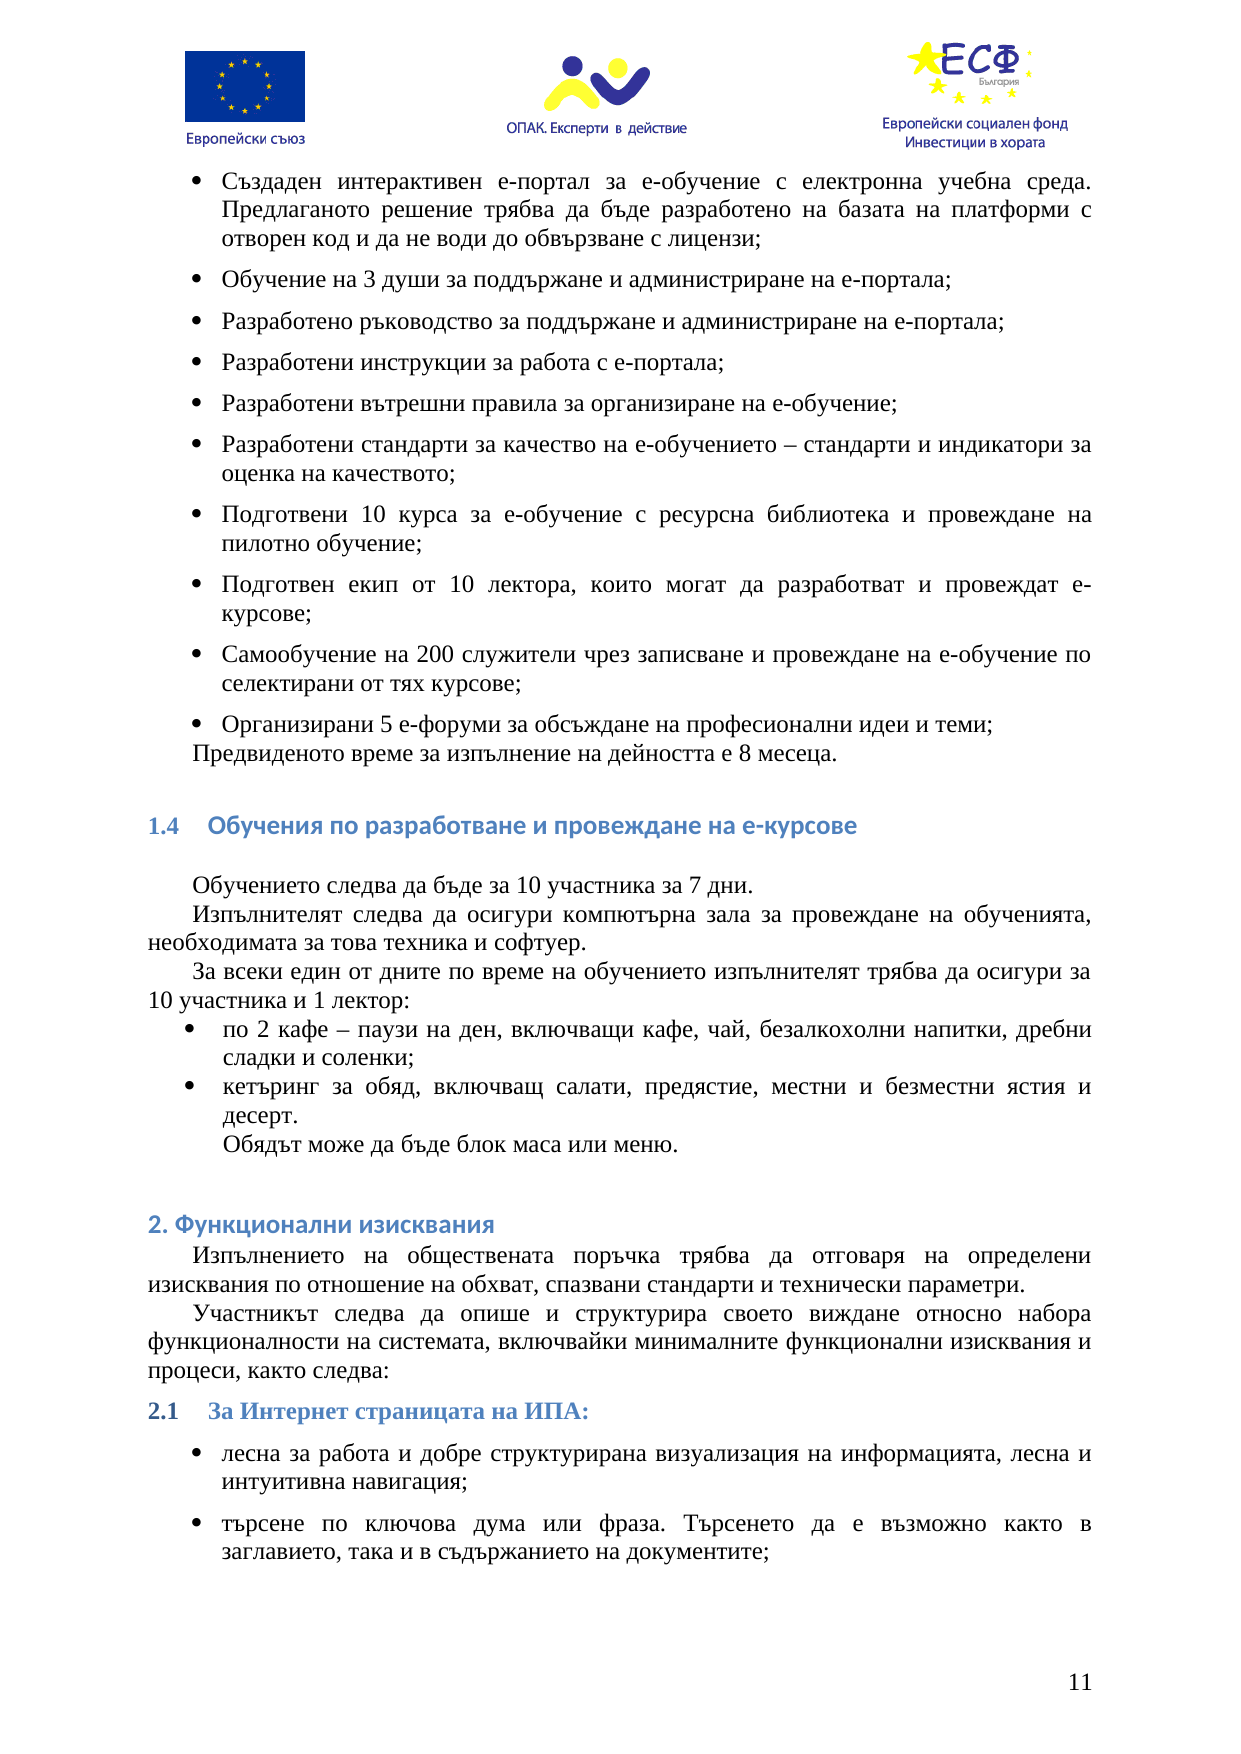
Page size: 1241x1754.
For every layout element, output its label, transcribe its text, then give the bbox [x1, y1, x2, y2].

text За всеки един от дните по време на обучението изпълнителят трябва да осигури за 10 участника и 1 лектор: [148, 956, 1093, 1014]
list Самообучение на 200 служители чрез записване и провеждане на е-обучение по селектирани от тях курсове; [192, 639, 1093, 697]
list Обучение на 3 души за поддържане и администриране на е-портала; [192, 264, 1093, 293]
list Разработени инструкции за работа с е-портала; [192, 347, 1093, 376]
text Изпълнителят следва да осигури компютърна зала за провеждане на обученията, необходимата за това техника и софтуер. [148, 899, 1093, 956]
subtitle За Интернет страницата на ИПА: [148, 1396, 1093, 1425]
list търсене по ключова дума или фраза. Търсенето да е възможно както в заглавието, така и в съдържанието на документите; [192, 1508, 1093, 1565]
list Обядът може да бъде блок маса или меню. [223, 1129, 1093, 1157]
text Предвиденото време за изпълнение на дейността е 8 месеца. [148, 738, 1093, 767]
text Обучението следва да бъде за 10 участника за 7 дни. [148, 870, 1093, 899]
text Участникът следва да опише и структурира своето виждане относно набора функционалности на системата, включвайки минималните функционални изисквания и процеси, както следва: [148, 1298, 1093, 1384]
list Подготвен екип от 10 лектора, които могат да разработват и провеждат е-курсове; [192, 569, 1093, 627]
list лесна за работа и добре структурирана визуализация на информацията, лесна и интуитивна навигация; [192, 1438, 1093, 1495]
picture [147, 29, 1093, 166]
list Разработено ръководство за поддържане и администриране на е-портала; [192, 306, 1093, 334]
list кетъринг за обяд, включващ салати, предястие, местни и безместни ястия и десерт. [185, 1071, 1093, 1129]
subtitle Обучения по разработване и провеждане на е-курсове [148, 808, 1093, 841]
list Разработени стандарти за качество на е-обучението – стандарти и индикатори за оценка на качеството; [192, 429, 1093, 487]
list по 2 кафе – паузи на ден, включващи кафе, чай, безалкохолни напитки, дребни сладки и соленки; [185, 1014, 1093, 1071]
text Изпълнението на обществената поръчка трябва да отговаря на определени изисквания по отношение на обхват, спазвани стандарти и технически параметри. [148, 1240, 1093, 1298]
list Разработени вътрешни правила за организиране на е-обучение; [192, 388, 1093, 417]
list Организирани 5 е-форуми за обсъждане на професионални идеи и теми; [192, 709, 1093, 738]
list Създаден интерактивен е-портал за е-обучение с електронна учебна среда. Предлаганото решение трябва да бъде разработено на базата на платформи с отворен код и да не води до обвързване с лицензи; [192, 166, 1093, 252]
subtitle 2. Функционални изисквания [148, 1207, 1093, 1240]
list Подготвени 10 курса за е-обучение с ресурсна библиотека и провеждане на пилотно обучение; [192, 499, 1093, 557]
